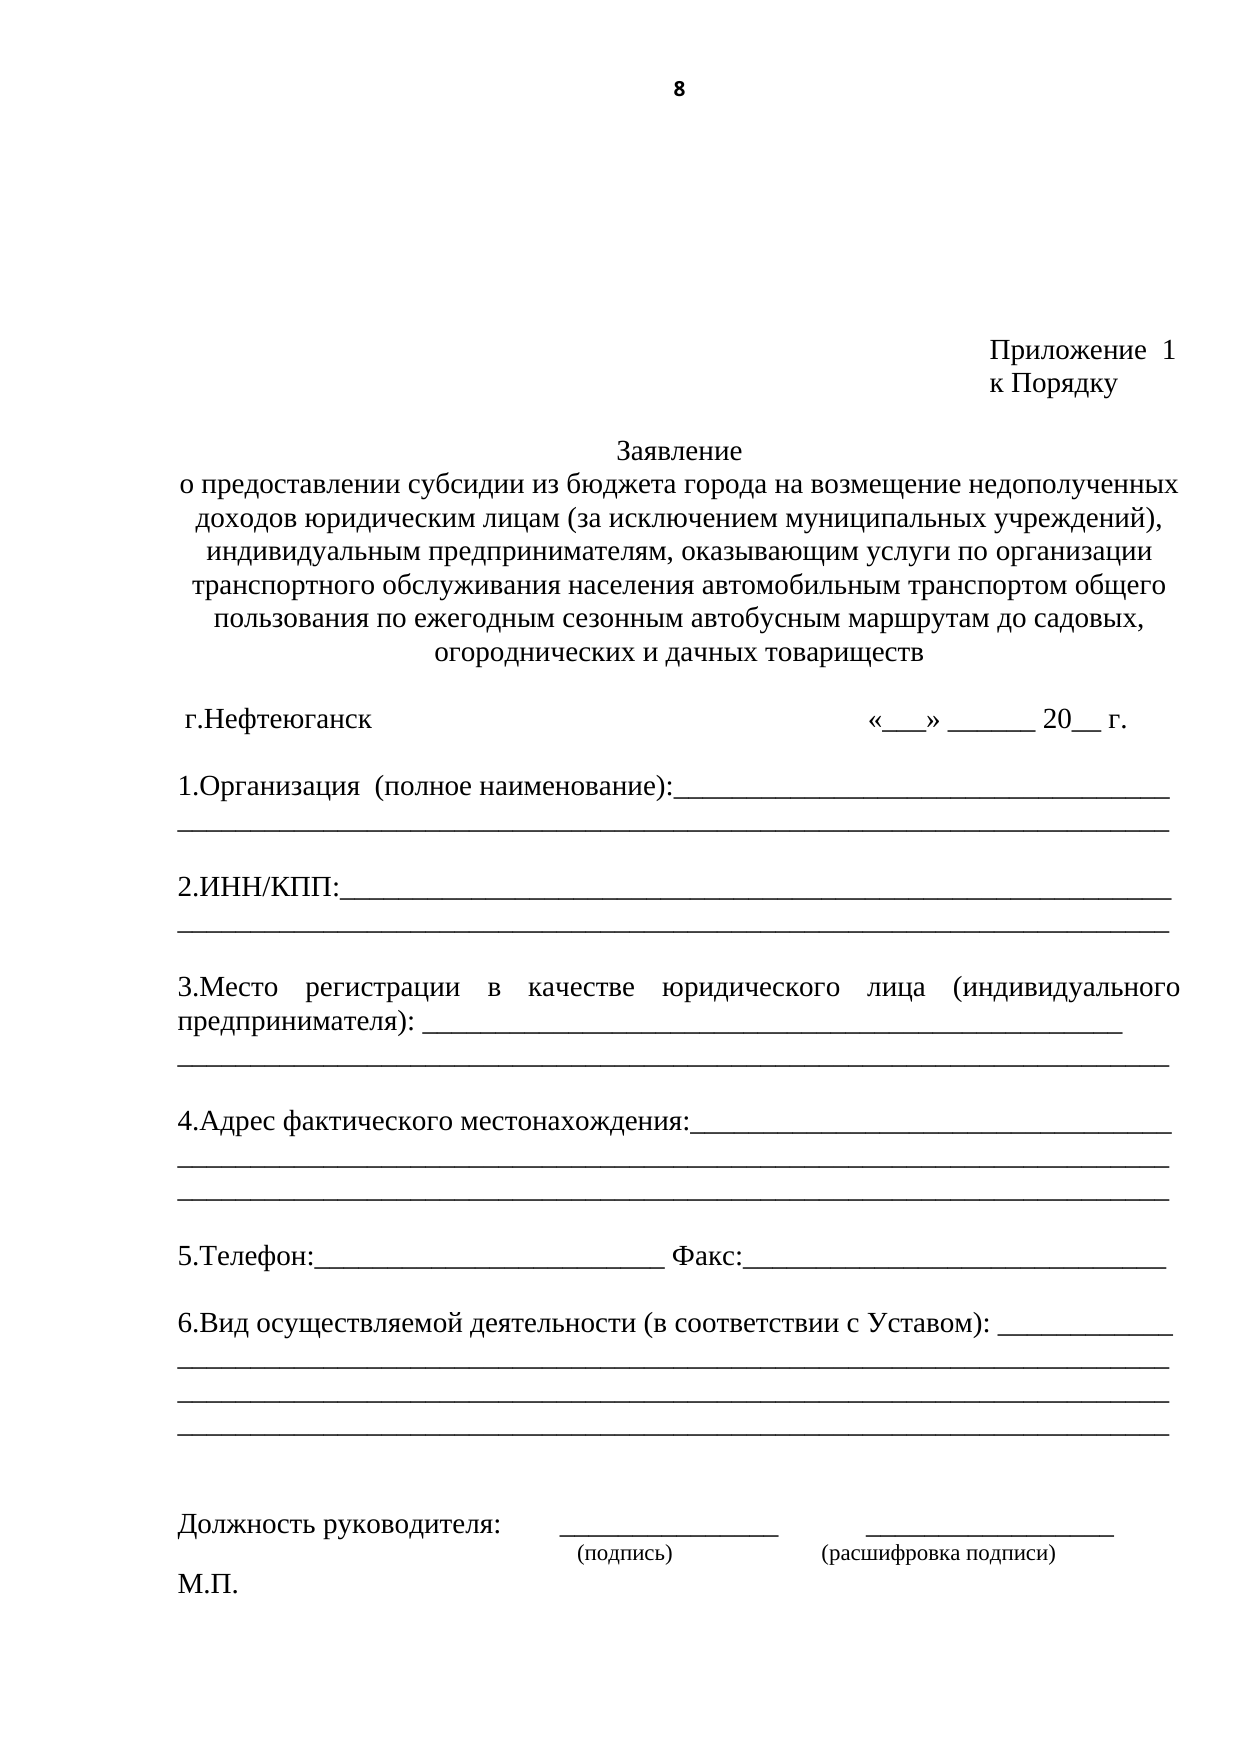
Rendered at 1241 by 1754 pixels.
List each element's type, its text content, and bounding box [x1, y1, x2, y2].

text Должность руководителя: _______________ _________________ [177, 1506, 1181, 1539]
text ____________________________________________________________________ [177, 902, 1181, 936]
text 2.ИНН/КПП:_________________________________________________________ [177, 869, 1181, 902]
text 3.Место регистрации в качестве юридического лица (индивидуального предпринимателя): ________________________________________________ [177, 969, 1181, 1036]
text 5.Телефон:________________________ Факс:_____________________________ [177, 1238, 1181, 1271]
text ____________________________________________________________________ [177, 1036, 1181, 1070]
text ____________________________________________________________________ [177, 1338, 1181, 1372]
text к Порядку [989, 366, 1181, 399]
text ____________________________________________________________________ [177, 1372, 1181, 1405]
text ____________________________________________________________________ [177, 1405, 1181, 1439]
text 6.Вид осуществляемой деятельности (в соответствии с Уставом): ____________ [177, 1305, 1181, 1338]
text ____________________________________________________________________ [177, 1171, 1181, 1204]
text ____________________________________________________________________ [177, 802, 1181, 835]
text Приложение 1 [989, 332, 1181, 366]
text ____________________________________________________________________ [177, 1137, 1181, 1171]
text М.П. [177, 1566, 1181, 1599]
text 4.Адрес фактического местонахождения:_________________________________ [177, 1103, 1181, 1137]
text (подпись) (расшифровка подписи) [177, 1539, 1181, 1566]
text Заявление о предоставлении субсидии из бюджета города на возмещение недополученных доходов юридическим лицам (за исключением муниципальных учреждений), индивидуальным предпринимателям, оказывающим услуги по организации транспортного обслуживания населения автомобильным транспортом общего пользования по ежегодным сезонным автобусным маршрутам до садовых, огороднических и дачных товариществ [177, 433, 1181, 667]
text 1.Организация (полное наименование):__________________________________ [177, 768, 1181, 802]
text г.Нефтеюганск «___» ______ 20__ г. [177, 701, 1181, 734]
